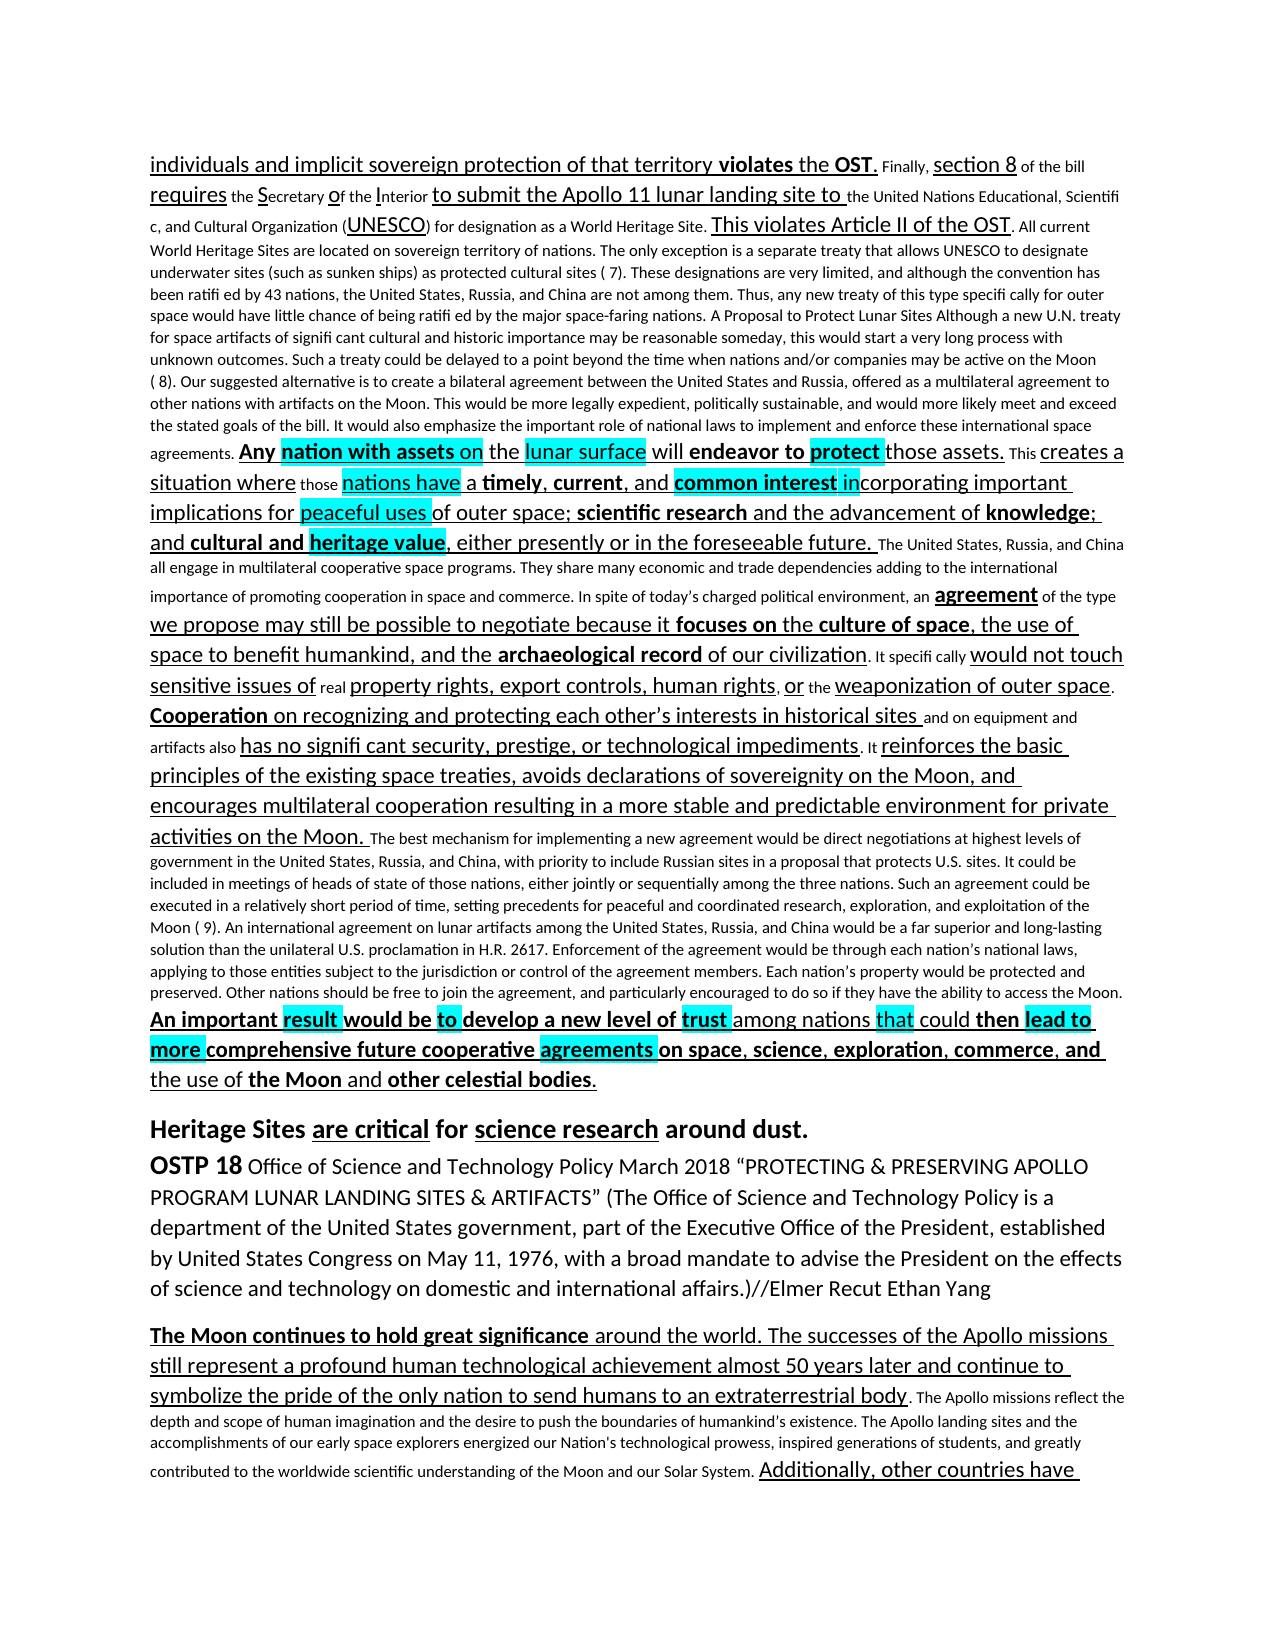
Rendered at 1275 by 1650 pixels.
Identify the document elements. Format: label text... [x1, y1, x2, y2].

text OSTP 18 Office of Science and Technology Policy March 2018 “PROTECTING & PRESERVING APOLLO PROGRAM LUNAR LANDING SITES & ARTIFACTS” (The Office of Science and Technology Policy is a department of the United States government, part of the Executive Office of the President, established by United States Congress on May 11, 1976, with a broad mandate to advise the President on the effects of science and technology on domestic and international affairs.)//Elmer Recut Ethan Yang [150, 1148, 1125, 1302]
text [150, 150, 1125, 1094]
subtitle Heritage Sites are critical for science research around dust. [150, 1112, 1125, 1146]
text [150, 1321, 1125, 1483]
